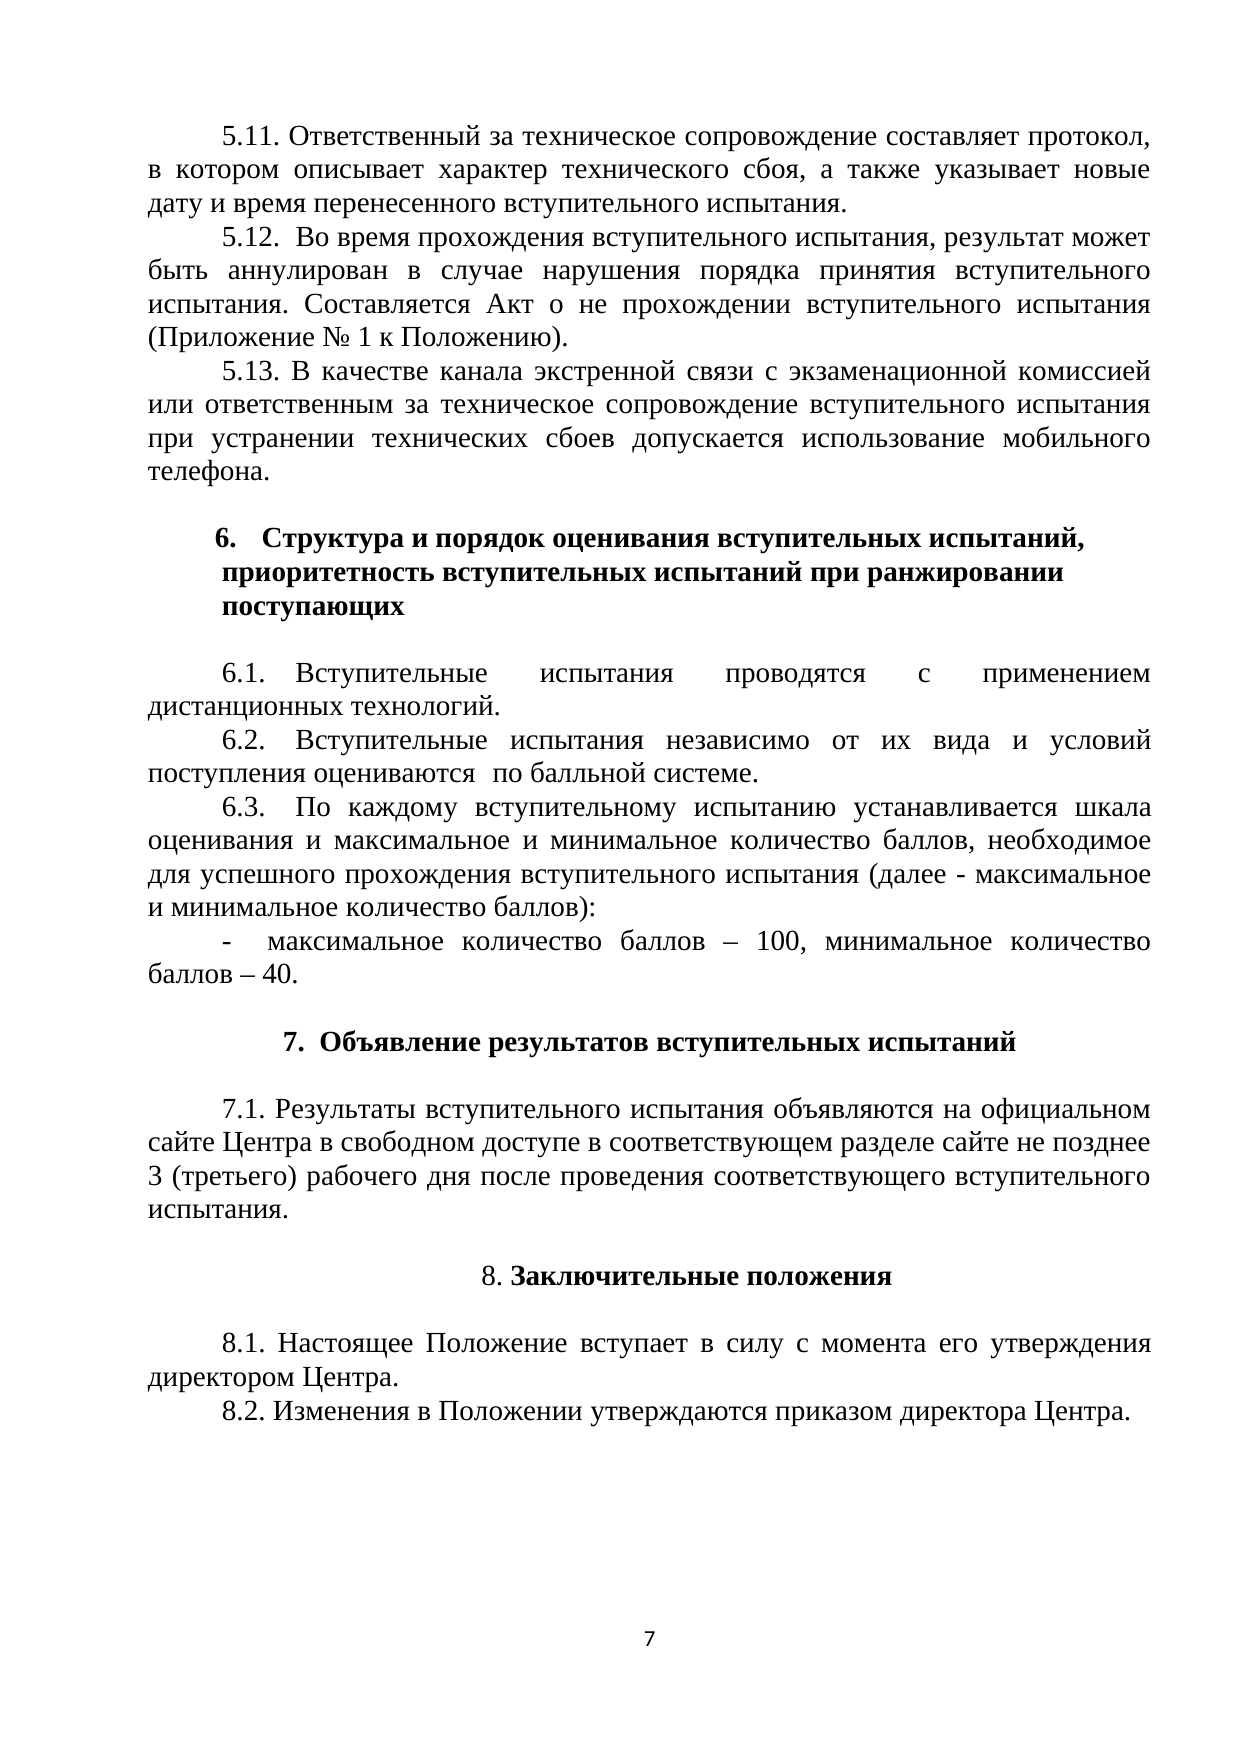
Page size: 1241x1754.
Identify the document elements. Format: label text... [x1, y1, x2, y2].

text 7.1. Результаты вступительного испытания объявляются на официальном сайте Центра в свободном доступе в соответствующем разделе сайте не позднее 3 (третьего) рабочего дня после проведения соответствующего вступительного испытания. [148, 1091, 1152, 1225]
text 5.12. Во время прохождения вступительного испытания, результат может быть аннулирован в случае нарушения порядка принятия вступительного испытания. Составляется Акт о не прохождении вступительного испытания (Приложение № 1 к Положению). [148, 219, 1152, 353]
list По каждому вступительному испытанию устанавливается шкала оценивания и максимальное и минимальное количество баллов, необходимое для успешного прохождения вступительного испытания (далее - максимальное и минимальное количество баллов): [148, 789, 1152, 923]
list поступающих [148, 588, 1152, 621]
list Вступительные испытания независимо от их вида и условий поступления оцениваются по балльной системе. [148, 722, 1152, 789]
text 8.1. Настоящее Положение вступает в силу с момента его утверждения директором Центра. [148, 1326, 1152, 1393]
text 8. Заключительные положения [148, 1258, 1152, 1292]
list Структура и порядок оценивания вступительных испытаний, [148, 521, 1152, 554]
text 5.13. В качестве канала экстренной связи с экзаменационной комиссией или ответственным за техническое сопровождение вступительного испытания при устранении технических сбоев допускается использование мобильного телефона. [148, 353, 1152, 487]
text - максимальное количество баллов – 100, минимальное количество баллов – 40. [148, 923, 1152, 990]
list Вступительные испытания проводятся с применением дистанционных технологий. [148, 655, 1152, 722]
list приоритетность вступительных испытаний при ранжировании [148, 554, 1152, 588]
text 8.2. Изменения в Положении утверждаются приказом директора Центра. [148, 1393, 1152, 1426]
text 7. Объявление результатов вступительных испытаний [148, 1024, 1152, 1057]
text 5.11. Ответственный за техническое сопровождение составляет протокол, в котором описывает характер технического сбоя, а также указывает новые дату и время перенесенного вступительного испытания. [148, 118, 1152, 219]
